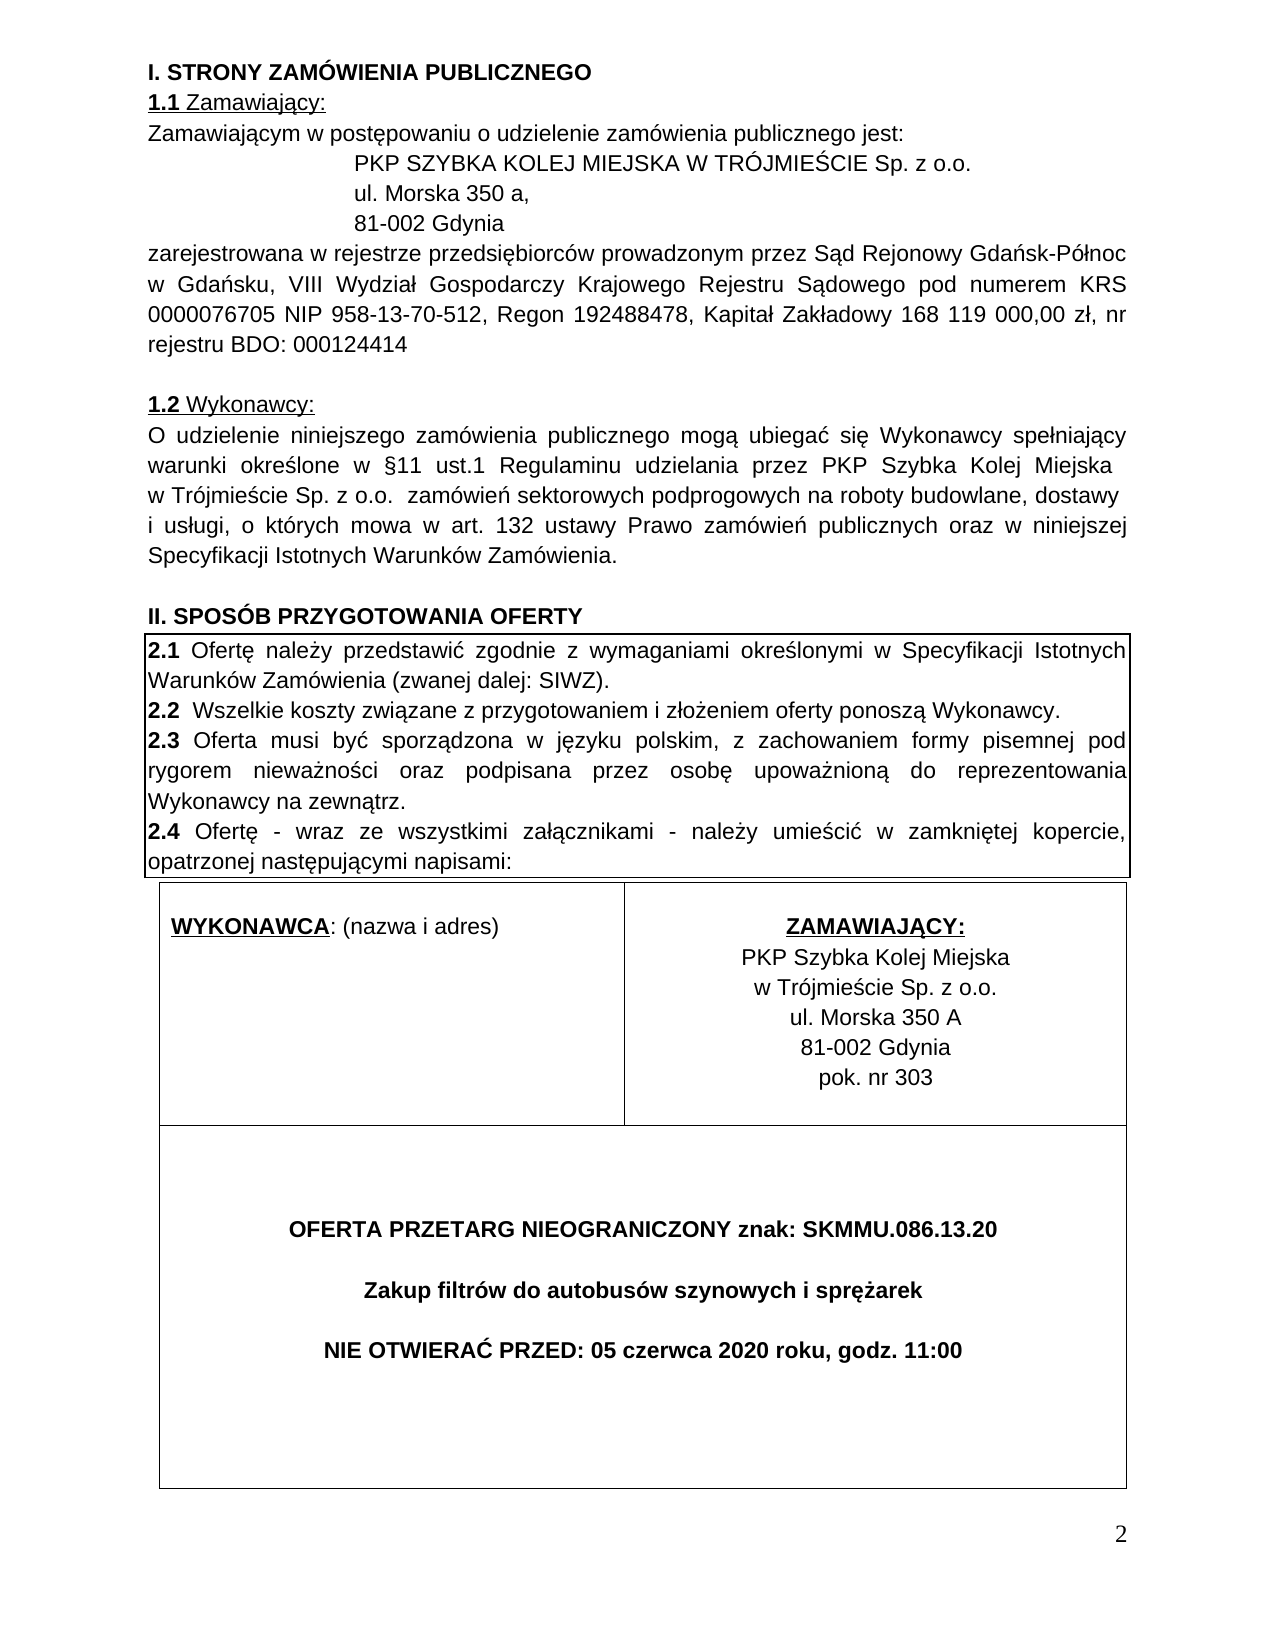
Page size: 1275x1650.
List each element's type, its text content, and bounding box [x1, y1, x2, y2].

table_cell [160, 1126, 1126, 1488]
text 2.4 Ofertę - wraz ze wszystkimi załącznikami - należy umieścić w zamkniętej kopercie, opatrzonej następującymi napisami: [146, 814, 1129, 877]
text O udzielenie niniejszego zamówienia publicznego mogą ubiegać się Wykonawcy spełniający warunki określone w §11 ust.1 Regulaminu udzielania przez PKP Szybka Kolej Miejska w Trójmieście Sp. z o.o. zamówień sektorowych podprogowych na roboty budowlane, dostawy i usługi, o których mowa w art. 132 ustawy Prawo zamówień publicznych oraz w niniejszej Specyfikacji Istotnych Warunków Zamówienia. [148, 422, 1127, 569]
text zarejestrowana w rejestrze przedsiębiorców prowadzonym przez Sąd Rejonowy Gdańsk-Północ w Gdańsku, VIII Wydział Gospodarczy Krajowego Rejestru Sądowego pod numerem KRS 0000076705 NIP 958-13-70-512, Regon 192488478, Kapitał Zakładowy 168 119 000,00 zł, nr rejestru BDO: 000124414 [148, 240, 1127, 357]
text II. SPOSÓB PRZYGOTOWANIA OFERTY [148, 603, 1127, 629]
text 2.2 Wszelkie koszty związane z przygotowaniem i złożeniem oferty ponoszą Wykonawcy. [146, 693, 1129, 723]
text 1.2 Wykonawcy: [148, 391, 1127, 418]
text 2.3 Oferta musi być sporządzona w języku polskim, z zachowaniem formy pisemnej pod rygorem nieważności oraz podpisana przez osobę upoważnioną do reprezentowania Wykonawcy na zewnątrz. [146, 724, 1129, 814]
text I. STRONY ZAMÓWIENIA PUBLICZNEGO [148, 59, 1127, 85]
table_header ZAMAWIAJĄCY: PKP Szybka Kolej Miejska w Trójmieście Sp. z o.o. ul. Morska 350 A 81-002 Gdynia pok. nr 303 [625, 883, 1126, 1125]
text 81-002 Gdynia [354, 210, 1127, 236]
text 2.1 Ofertę należy przedstawić zgodnie z wymaganiami określonymi w Specyfikacji Istotnych Warunków Zamówienia (zwanej dalej: SIWZ). [146, 635, 1129, 693]
text 1.1 Zamawiający: [148, 89, 1127, 116]
text ul. Morska , [354, 180, 1127, 206]
table_header WYKONAWCA: (nazwa i adres) [160, 883, 624, 1125]
text PKP SZYBKA KOLEJ MIEJSKA W TRÓJMIEŚCIE Sp. z o.o. [354, 150, 1127, 176]
text Zamawiającym w postępowaniu o udzielenie zamówienia publicznego jest: [148, 119, 1127, 146]
